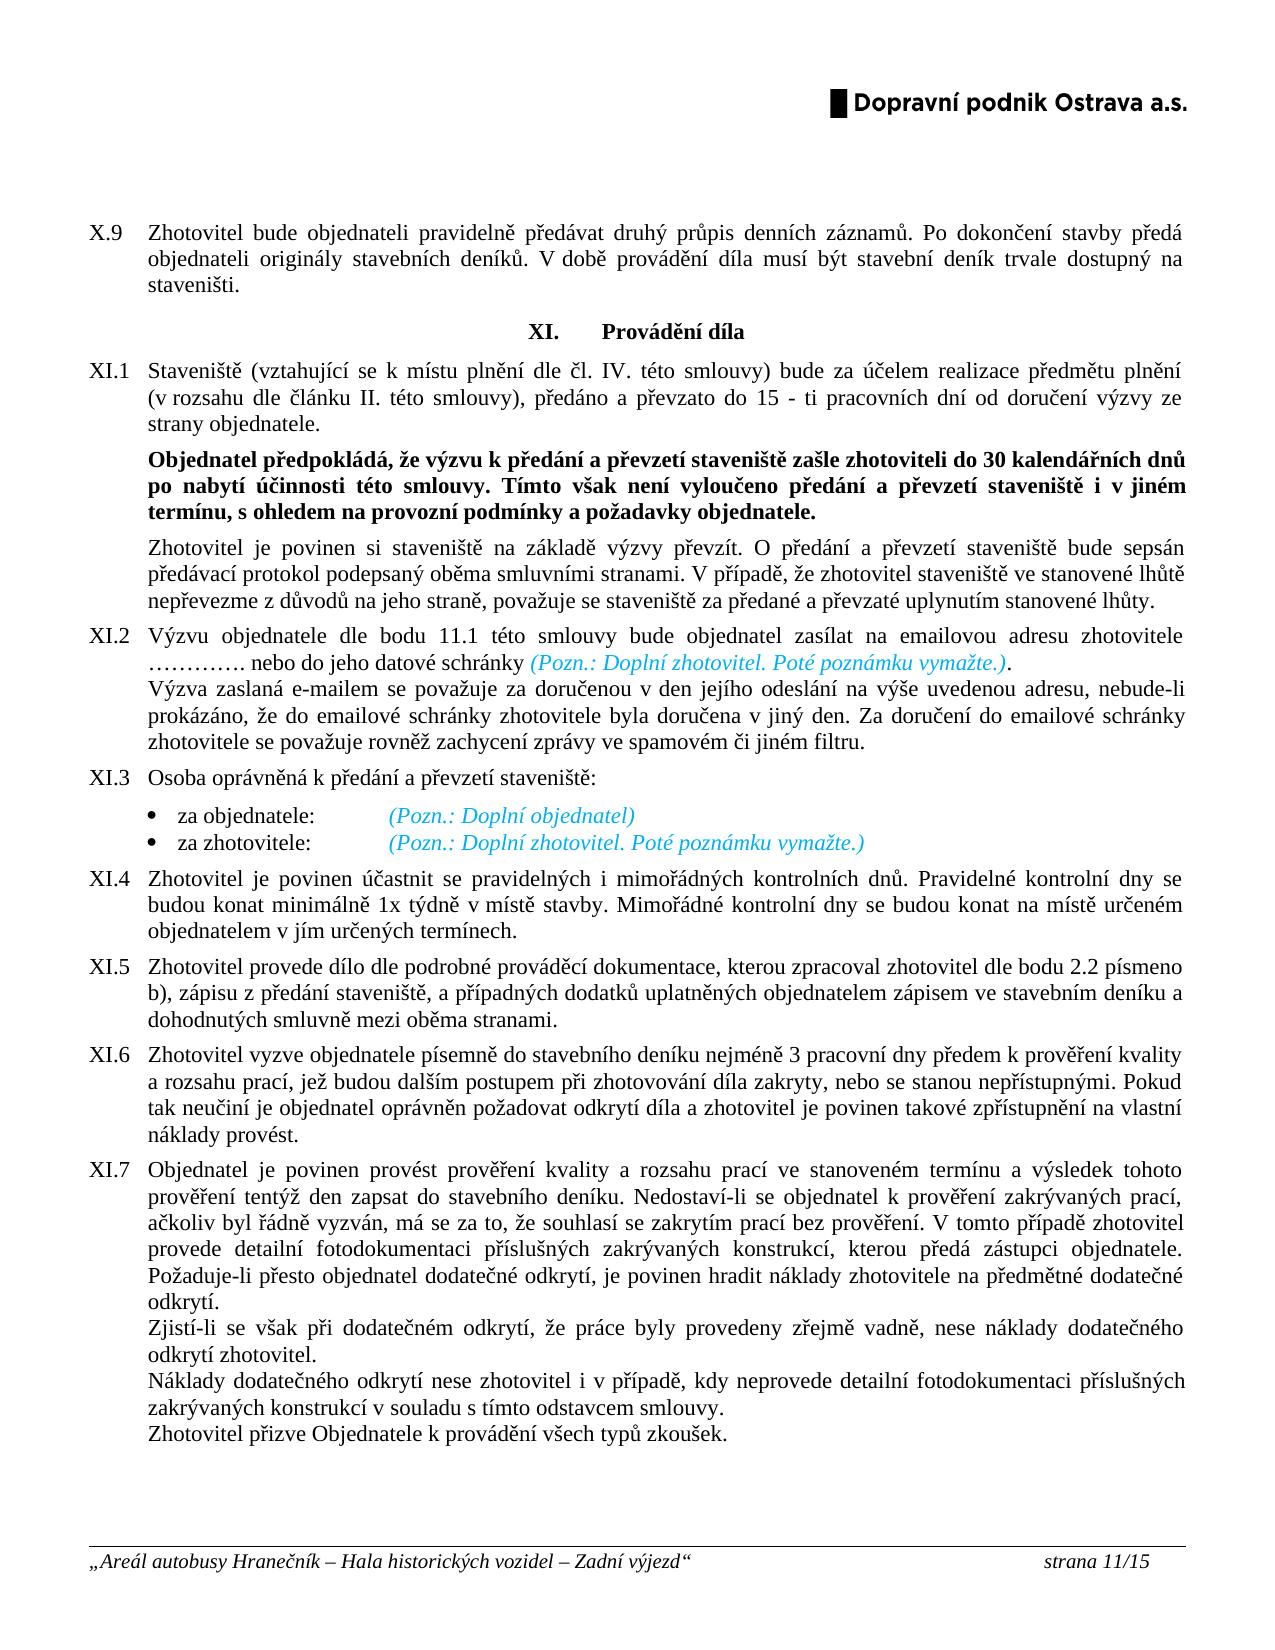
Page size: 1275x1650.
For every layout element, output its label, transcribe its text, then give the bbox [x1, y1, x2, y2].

list za zhotovitele: (Pozn.: Doplní zhotovitel. Poté poznámku vymažte.) [148, 829, 1186, 855]
list Výzvu objednatele dle bodu 11.1 této smlouvy bude objednatel zasílat na emailovou adresu zhotovitele …………. nebo do jeho datové schránky (Pozn.: Doplní zhotovitel. Poté poznámku vymažte.). [89, 623, 1184, 675]
text Zjistí-li se však při dodatečném odkrytí, že práce byly provedeny zřejmě vadně, nese náklady dodatečného odkrytí zhotovitel. [148, 1314, 1186, 1367]
text Zhotovitel přizve Objednatele k provádění všech typů zkoušek. [148, 1420, 1186, 1446]
text Zhotovitel je povinen si staveniště na základě výzvy převzít. O předání a převzetí staveniště bude sepsán předávací protokol podepsaný oběma smluvními stranami. V případě, že zhotovitel staveniště ve stanovené lhůtě nepřevezme z důvodů na jeho straně, považuje se staveniště za předané a převzaté uplynutím stanovené lhůty. [148, 534, 1186, 613]
list Osoba oprávněná k předání a převzetí staveniště: [89, 764, 1184, 790]
subtitle Provádění díla [89, 318, 1184, 345]
list Staveniště (vztahující se k místu plnění dle čl. IV. této smlouvy) bude za účelem realizace předmětu plnění (v rozsahu dle článku II. této smlouvy), předáno a převzato do 15 - ti pracovních dní od doručení výzvy ze strany objednatele. [89, 357, 1184, 436]
text Náklady dodatečného odkrytí nese zhotovitel i v případě, kdy neprovede detailní fotodokumentaci příslušných zakrývaných konstrukcí v souladu s tímto odstavcem smlouvy. [148, 1367, 1186, 1420]
list Objednatel je povinen provést prověření kvality a rozsahu prací ve stanoveném termínu a výsledek tohoto prověření tentýž den zapsat do stavebního deníku. Nedostaví-li se objednatel k prověření zakrývaných prací, ačkoliv byl řádně vyzván, má se za to, že souhlasí se zakrytím prací bez prověření. V tomto případě zhotovitel provede detailní fotodokumentaci příslušných zakrývaných konstrukcí, kterou předá zástupci objednatele. Požaduje-li přesto objednatel dodatečné odkrytí, je povinen hradit náklady zhotovitele na předmětné dodatečné odkrytí. [89, 1156, 1184, 1314]
list za objednatele: (Pozn.: Doplní objednatel) [148, 803, 1186, 829]
list Zhotovitel bude objednateli pravidelně předávat druhý průpis denních záznamů. Po dokončení stavby předá objednateli originály stavebních deníků. V době provádění díla musí být stavební deník trvale dostupný na staveništi. [89, 218, 1184, 298]
list Zhotovitel je povinen účastnit se pravidelných i mimořádných kontrolních dnů. Pravidelné kontrolní dny se budou konat minimálně 1x týdně v místě stavby. Mimořádné kontrolní dny se budou konat na místě určeném objednatelem v jím určených termínech. [89, 865, 1184, 944]
text Výzva zaslaná e-mailem se považuje za doručenou v den jejího odeslání na výše uvedenou adresu, nebude-li prokázáno, že do emailové schránky zhotovitele byla doručena v jiný den. Za doručení do emailové schránky zhotovitele se považuje rovněž zachycení zprávy ve spamovém či jiném filtru. [148, 675, 1186, 754]
picture [830, 89, 1187, 118]
list Zhotovitel vyzve objednatele písemně do stavebního deníku nejméně 3 pracovní dny předem k prověření kvality a rozsahu prací, jež budou dalším postupem při zhotovování díla zakryty, nebo se stanou nepřístupnými. Pokud tak neučiní je objednatel oprávněn požadovat odkrytí díla a zhotovitel je povinen takové zpřístupnění na vlastní náklady provést. [89, 1042, 1184, 1147]
text Objednatel předpokládá, že výzvu k předání a převzetí staveniště zašle zhotoviteli do 30 kalendářních dnů po nabytí účinnosti této smlouvy. Tímto však není vyloučeno předání a převzetí staveniště i v jiném termínu, s ohledem na provozní podmínky a požadavky objednatele. [148, 446, 1186, 525]
list Zhotovitel provede dílo dle podrobné prováděcí dokumentace, kterou zpracoval zhotovitel dle bodu 2.2 písmeno b), zápisu z předání staveniště, a případných dodatků uplatněných objednatelem zápisem ve stavebním deníku a dohodnutých smluvně mezi oběma stranami. [89, 953, 1184, 1032]
